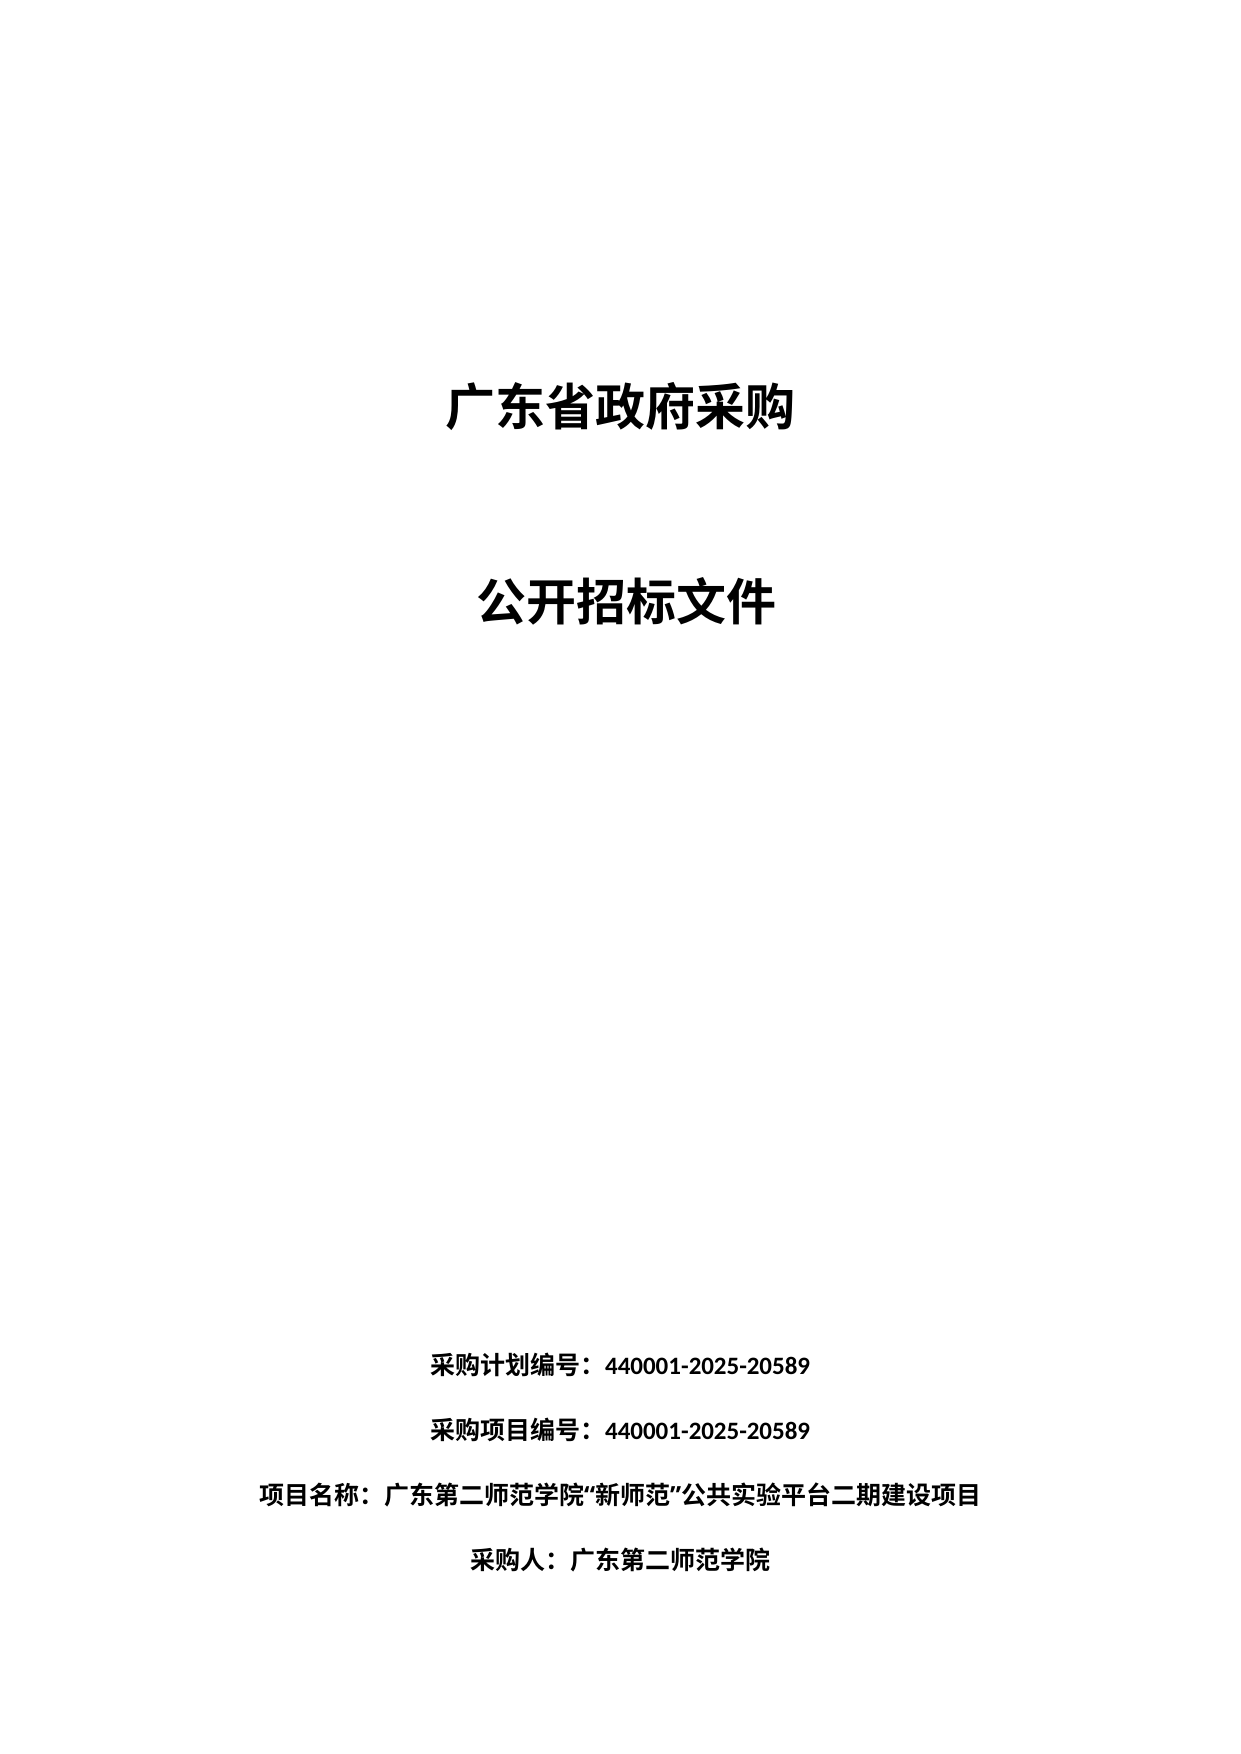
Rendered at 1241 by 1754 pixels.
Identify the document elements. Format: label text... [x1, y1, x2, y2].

text 采购计划编号：440001-2025-20589 [187, 1332, 1053, 1397]
text 项目名称：广东第二师范学院“新师范”公共实验平台二期建设项目 [187, 1462, 1053, 1527]
text 公开招标文件 [187, 552, 1053, 1332]
text 采购人：广东第二师范学院 [187, 1527, 1053, 1592]
text 采购项目编号：440001-2025-20589 [187, 1397, 1053, 1462]
text 广东省政府采购 [187, 357, 1053, 454]
